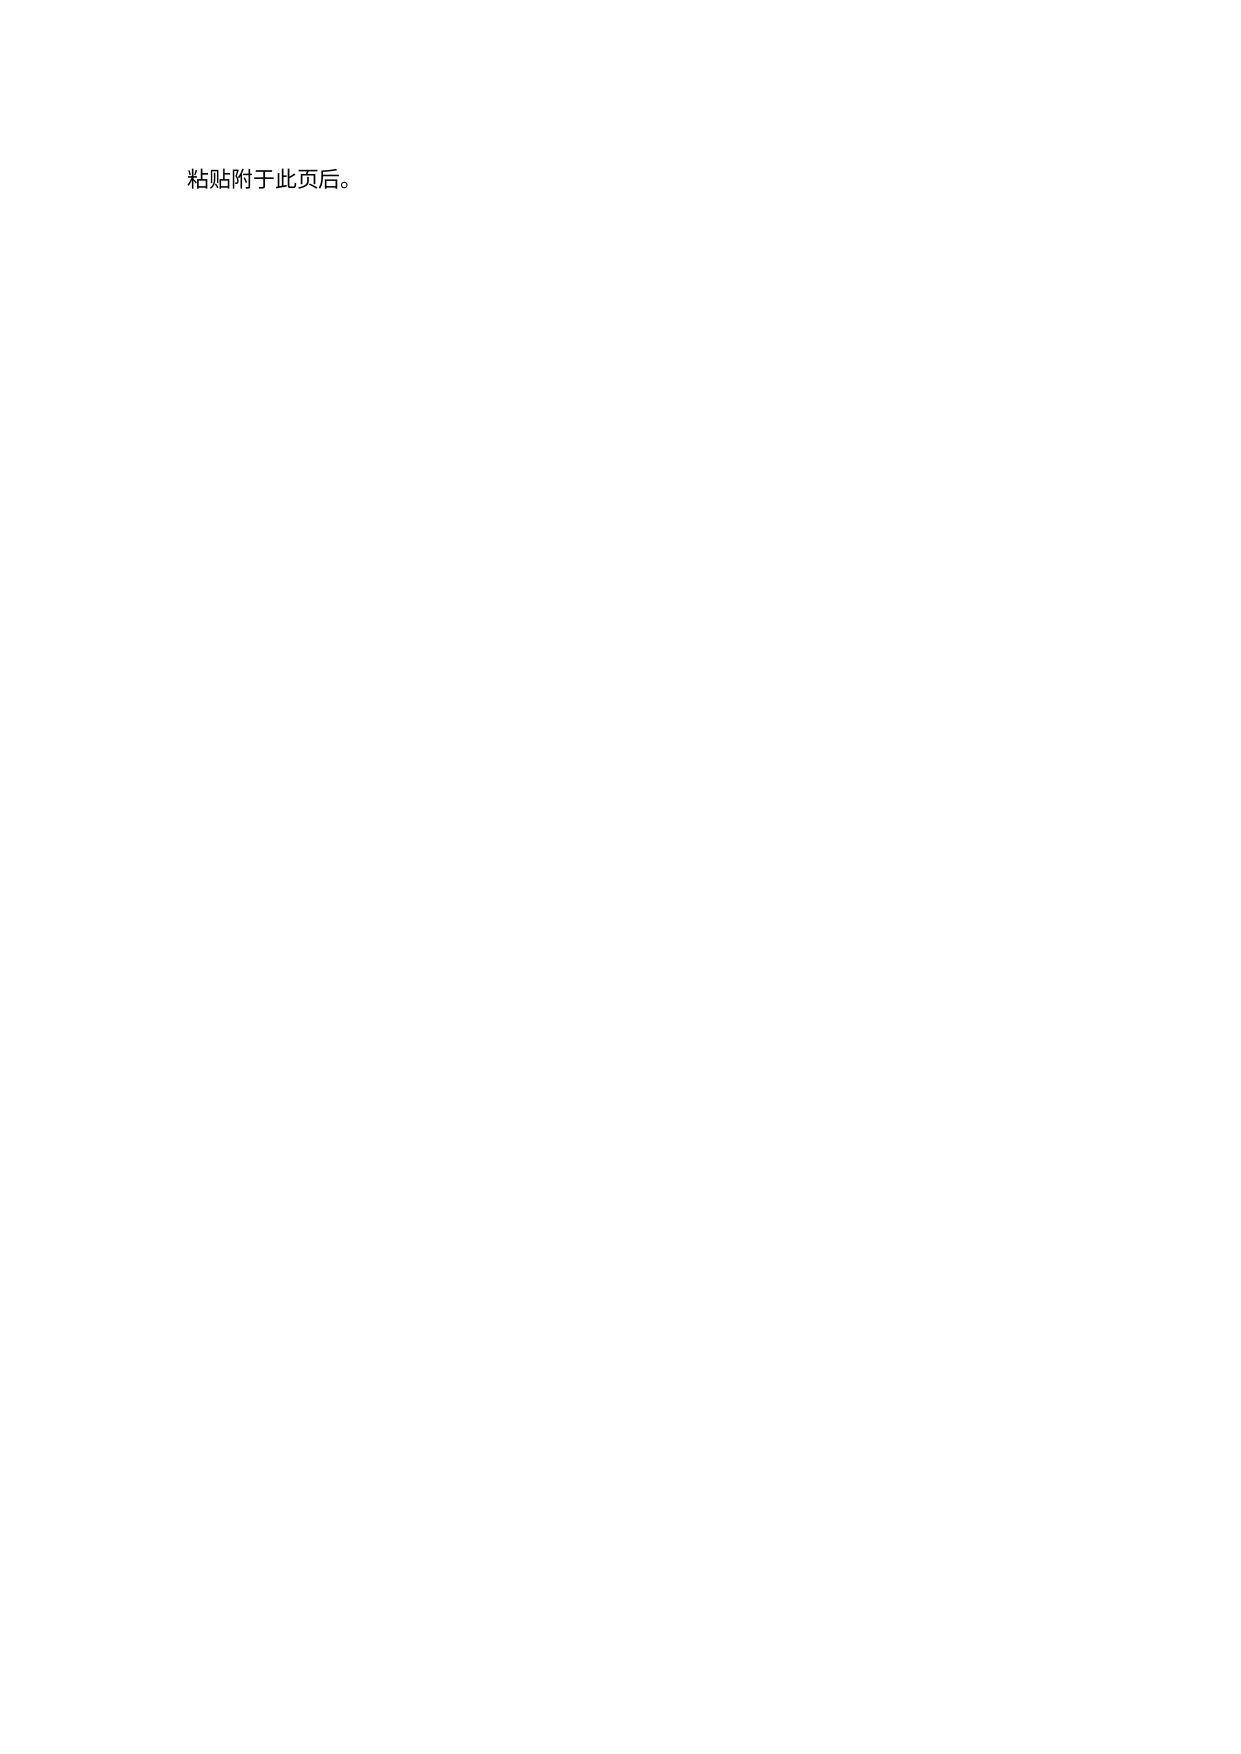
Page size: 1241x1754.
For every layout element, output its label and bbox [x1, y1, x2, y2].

text [187, 162, 1053, 194]
